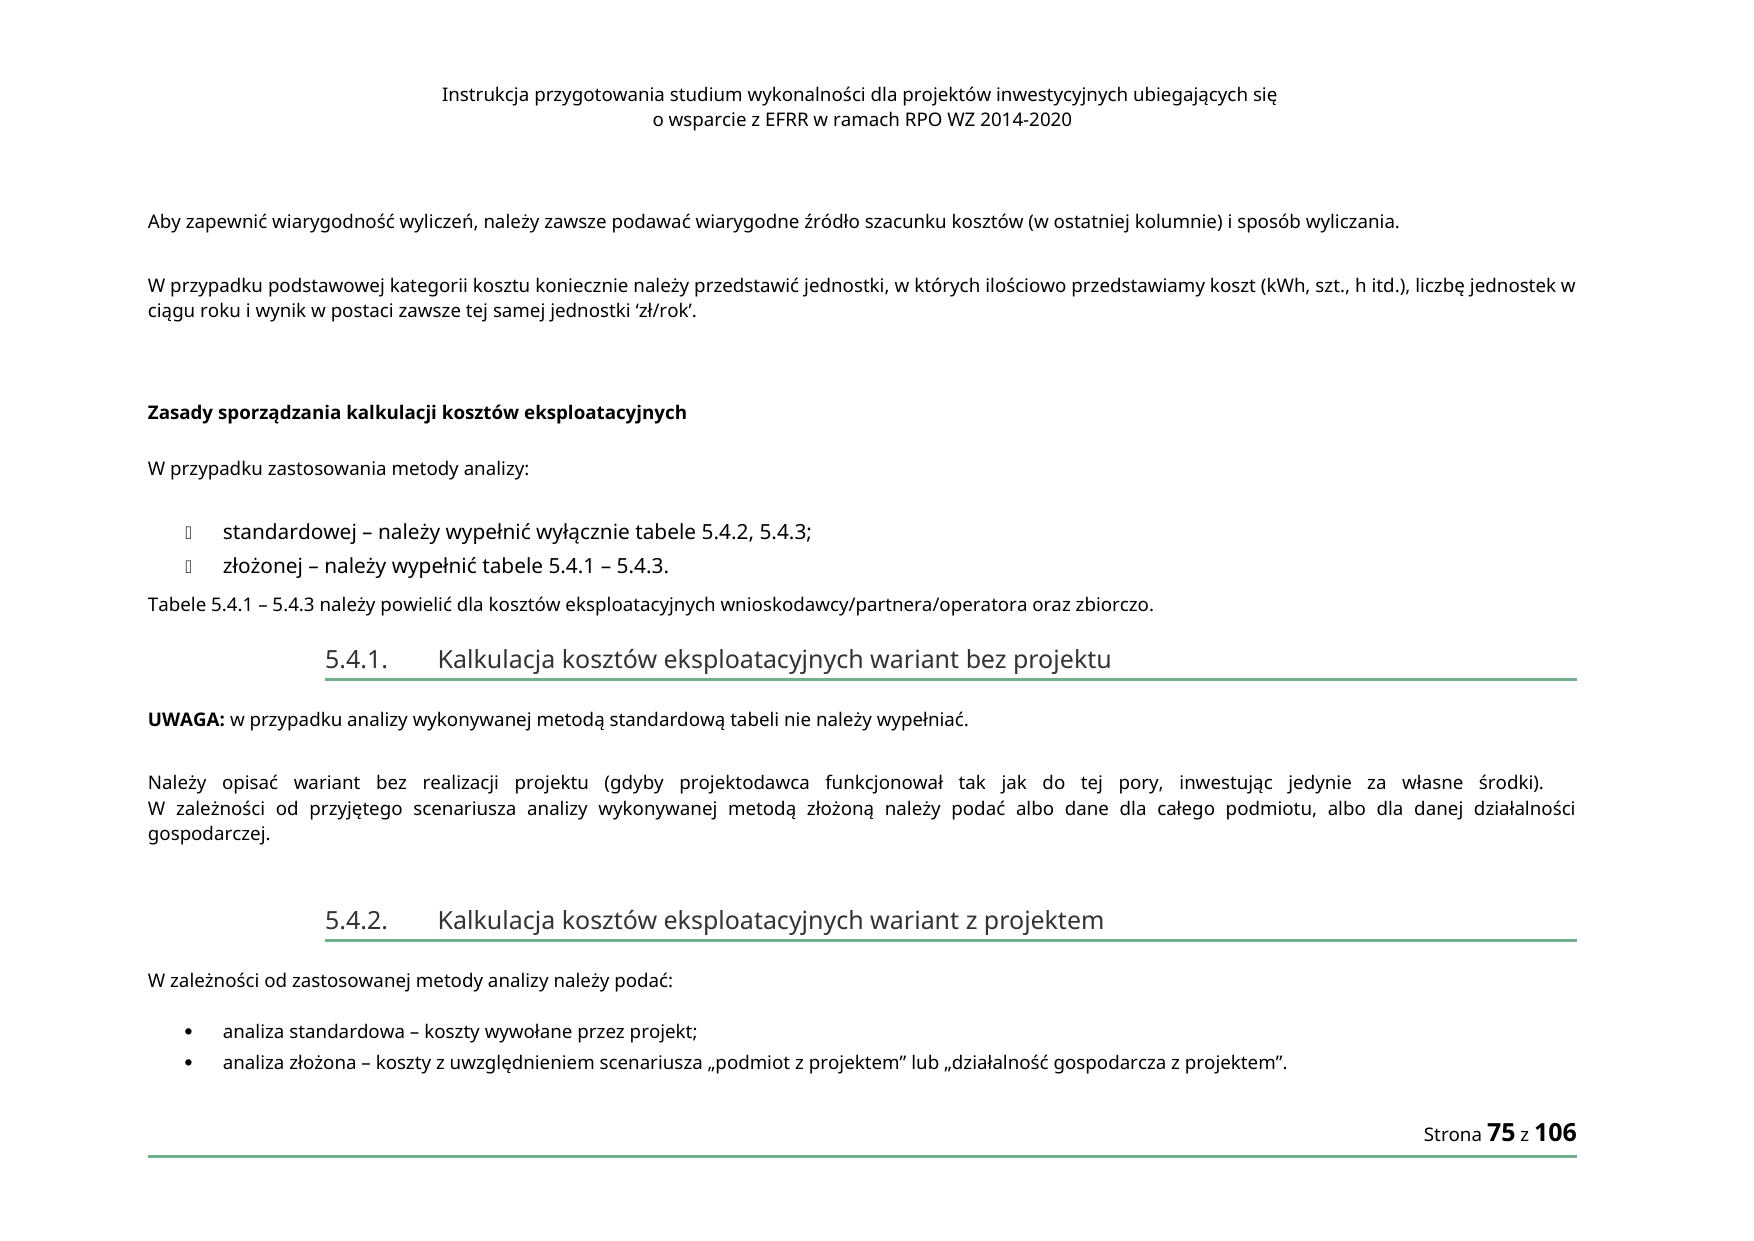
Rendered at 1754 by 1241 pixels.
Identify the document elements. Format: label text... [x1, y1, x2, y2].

text W przypadku podstawowej kategorii kosztu koniecznie należy przedstawić jednostki, w których ilościowo przedstawiamy koszt (kWh, szt., h itd.), liczbę jednostek w ciągu roku i wynik w postaci zawsze tej samej jednostki ‘zł/rok’. [148, 272, 1577, 323]
list złożonej – należy wypełnić tabele 5.4.1 – 5.4.3. [185, 551, 1577, 579]
text Tabele 5.4.1 – 5.4.3 należy powielić dla kosztów eksploatacyjnych wnioskodawcy/partnera/operatora oraz zbiorczo. [148, 591, 1577, 617]
subtitle Kalkulacja kosztów eksploatacyjnych wariant bez projektu [325, 642, 1577, 678]
list standardowej – należy wypełnić wyłącznie tabele 5.4.2, 5.4.3; [185, 517, 1577, 545]
text W zależności od zastosowanej metody analizy należy podać: [148, 967, 1577, 993]
text UWAGA: w przypadku analizy wykonywanej metodą standardową tabeli nie należy wypełniać. [148, 706, 1577, 732]
subtitle Kalkulacja kosztów eksploatacyjnych wariant z projektem [325, 903, 1577, 939]
list analiza złożona – koszty z uwzględnieniem scenariusza „podmiot z projektem” lub „działalność gospodarcza z projektem”. [185, 1049, 1577, 1074]
text W przypadku zastosowania metody analizy: [148, 456, 1577, 481]
text Aby zapewnić wiarygodność wyliczeń, należy zawsze podawać wiarygodne źródło szacunku kosztów (w ostatniej kolumnie) i sposób wyliczania. [148, 208, 1577, 234]
list analiza standardowa – koszty wywołane przez projekt; [185, 1018, 1577, 1044]
text Zasady sporządzania kalkulacji kosztów eksploatacyjnych [148, 399, 1577, 425]
text Należy opisać wariant bez realizacji projektu (gdyby projektodawca funkcjonował tak jak do tej pory, inwestując jedynie za własne środki). W zależności od przyjętego scenariusza analizy wykonywanej metodą złożoną należy podać albo dane dla całego podmiotu, albo dla danej działalności gospodarczej. [148, 770, 1577, 846]
